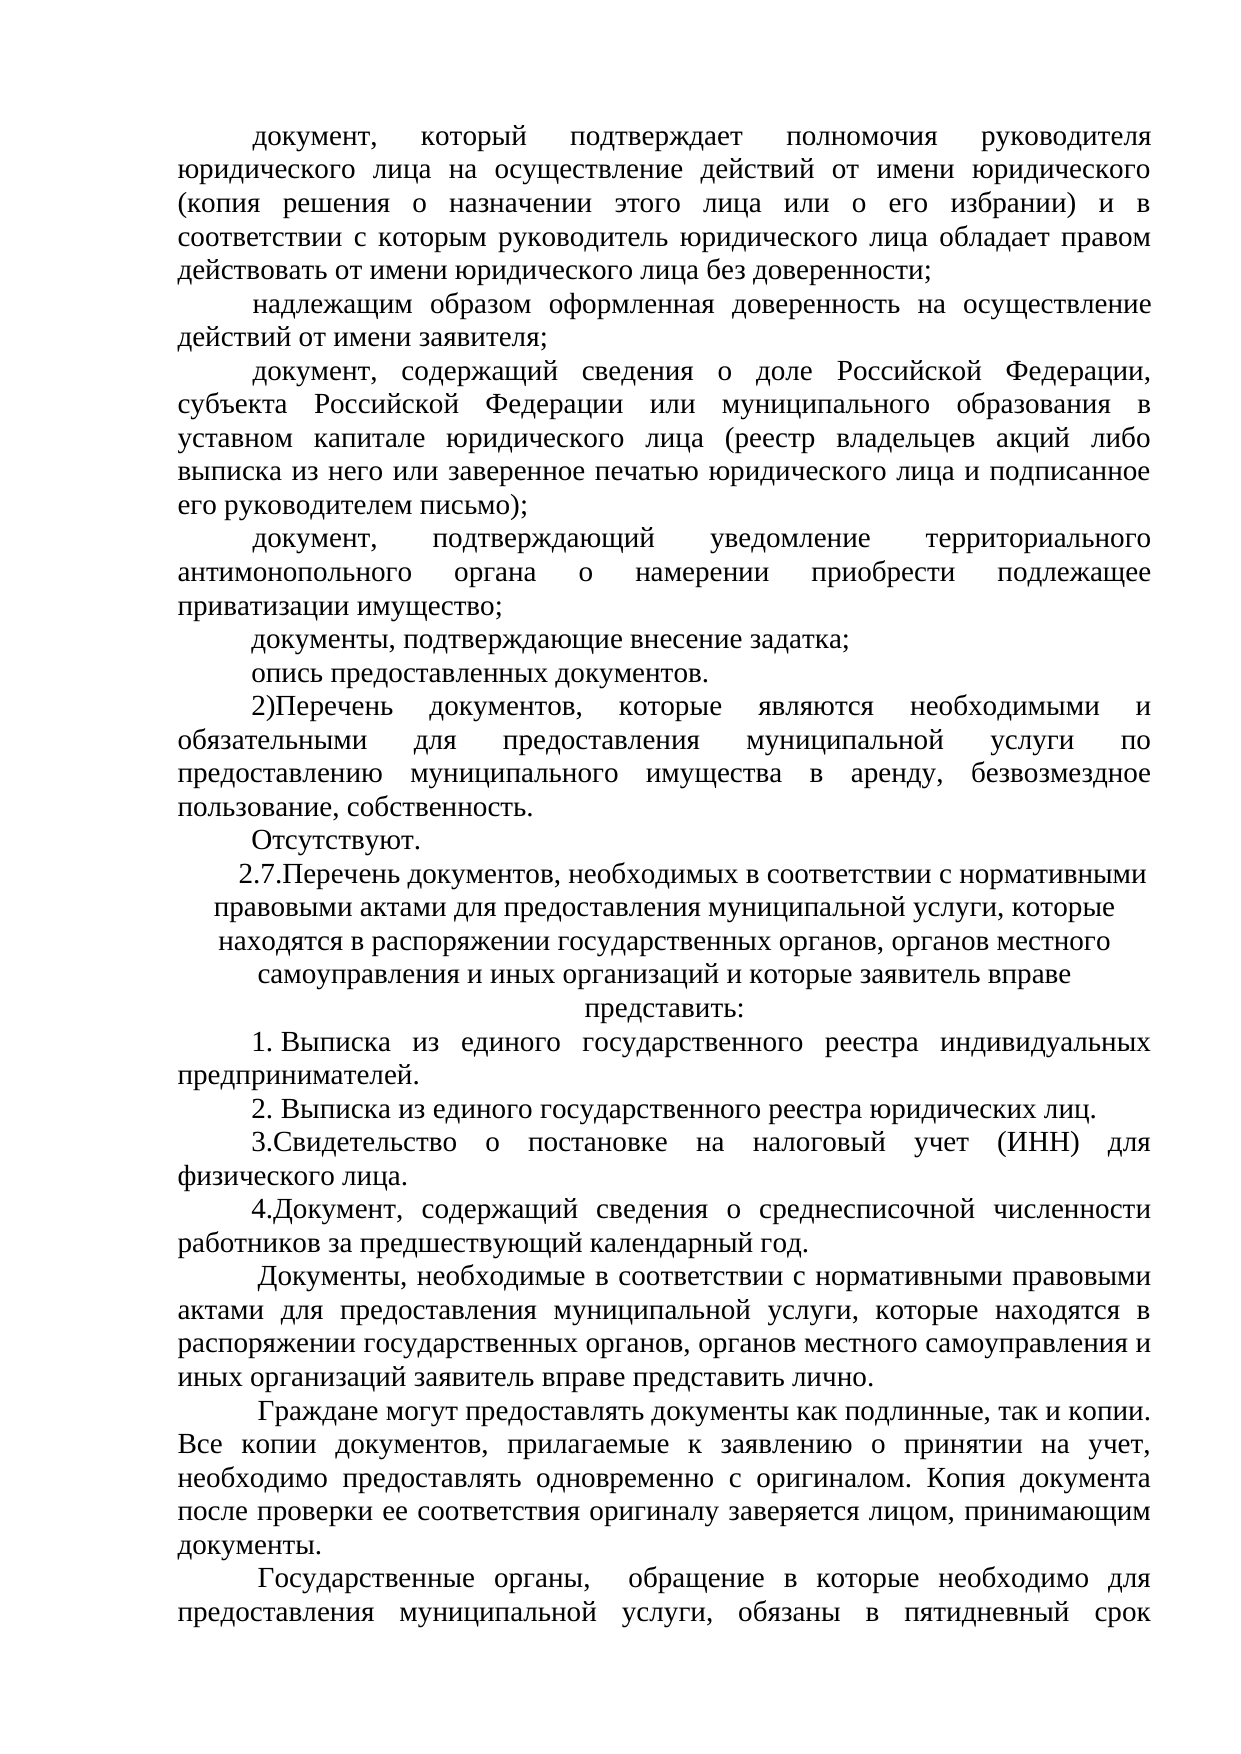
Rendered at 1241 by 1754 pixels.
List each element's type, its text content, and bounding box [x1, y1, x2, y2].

list Выписка из единого государственного реестра юридических лиц. [177, 1091, 1152, 1124]
text надлежащим образом оформленная доверенность на осуществление действий от имени заявителя; [177, 286, 1152, 353]
text 3.Свидетельство о постановке на налоговый учет (ИНН) для физического лица. [177, 1124, 1152, 1191]
text 4.Документ, содержащий сведения о среднесписочной численности работников за предшествующий календарный год. [177, 1191, 1152, 1258]
text документ, подтверждающий уведомление территориального антимонопольного органа о намерении приобрести подлежащее приватизации имущество; [177, 521, 1152, 621]
text документ, который подтверждает полномочия руководителя юридического лица на осуществление действий от имени юридического (копия решения о назначении этого лица или о его избрании) и в соответствии с которым руководитель юридического лица обладает правом действовать от имени юридического лица без доверенности; [177, 118, 1152, 286]
text документ, содержащий сведения о доле Российской Федерации, субъекта Российской Федерации или муниципального образования в уставном капитале юридического лица (реестр владельцев акций либо выписка из него или заверенное печатью юридического лица и подписанное его руководителем письмо); [177, 353, 1152, 521]
text документы, подтверждающие внесение задатка; [177, 621, 1152, 655]
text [177, 1560, 1152, 1627]
text Отсутствуют. [177, 822, 1152, 856]
text Документы, необходимые в соответствии с нормативными правовыми актами для предоставления муниципальной услуги, которые находятся в распоряжении государственных органов, органов местного самоуправления и иных организаций заявитель вправе представить лично. [177, 1258, 1152, 1393]
text Граждане могут предоставлять документы как подлинные, так и копии. Все копии документов, прилагаемые к заявлению о принятии на учет, необходимо предоставлять одновременно с оригиналом. Копия документа после проверки ее соответствия оригиналу заверяется лицом, принимающим документы. [177, 1393, 1152, 1560]
text 2.7.Перечень документов, необходимых в соответствии с нормативными правовыми актами для предоставления муниципальной услуги, которые находятся в распоряжении государственных органов, органов местного самоуправления и иных организаций и которые заявитель вправе представить: [177, 856, 1152, 1024]
text опись предоставленных документов. [177, 655, 1152, 688]
list Выписка из единого государственного реестра индивидуальных предпринимателей. [177, 1024, 1152, 1091]
text 2)Перечень документов, которые являются необходимыми и обязательными для предоставления муниципальной услуги по предоставлению муниципального имущества в аренду, безвозмездное пользование, собственность. [177, 688, 1152, 822]
